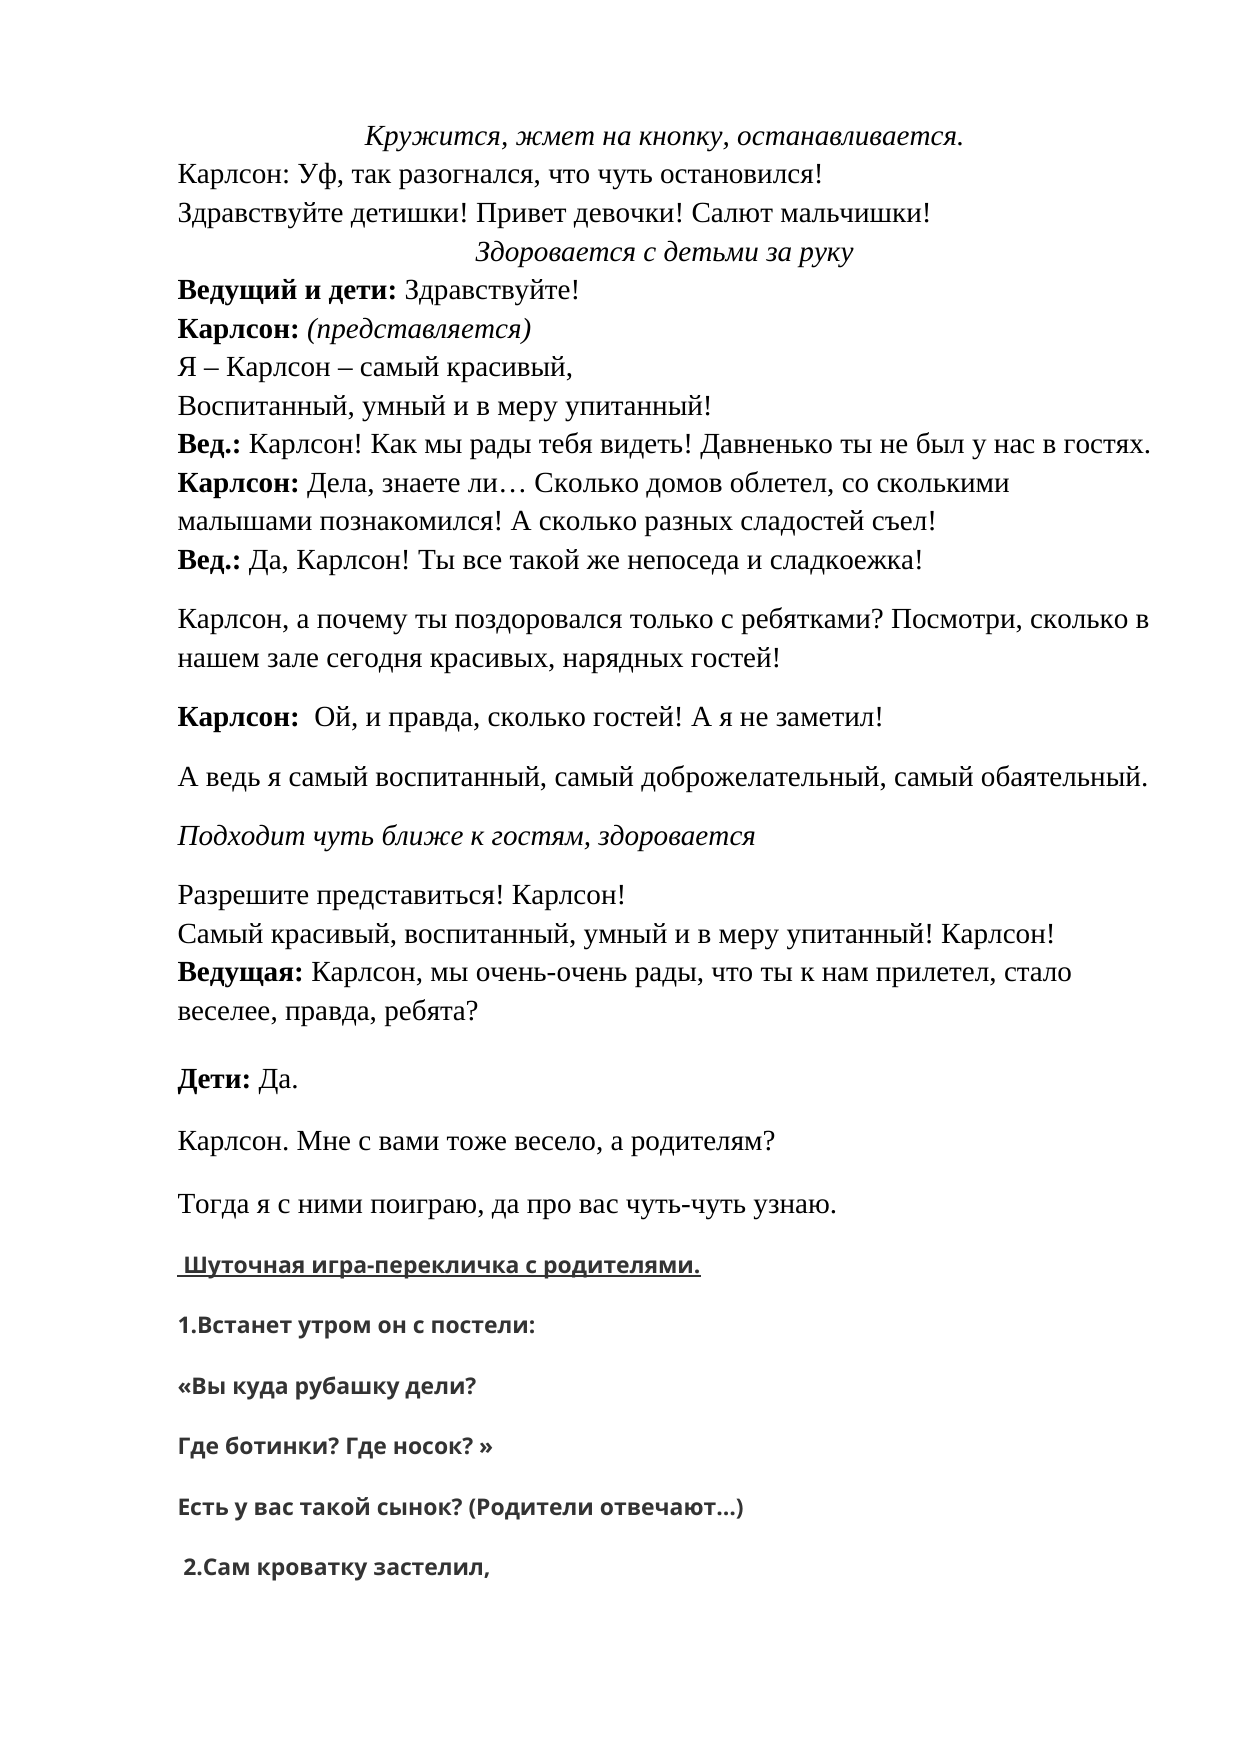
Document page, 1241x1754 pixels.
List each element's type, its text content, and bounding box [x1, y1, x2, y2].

text Карлсон, а почему ты поздоровался только с ребятками? Посмотри, сколько в нашем зале сегодня красивых, нарядных гостей! [177, 601, 1152, 673]
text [177, 1491, 1152, 1522]
text Ведущий и дети: Здравствуйте! [177, 272, 1152, 306]
text Вед.: Да, Карлсон! Ты все такой же непоседа и сладкоежка! [177, 542, 1152, 576]
text Карлсон. Мне с вами тоже весело, а родителям? [177, 1123, 1152, 1157]
text Ведущая: Карлсон, мы очень-очень рады, что ты к нам прилетел, стало веселее, правда, ребята? [177, 954, 1152, 1027]
text Тогда я с ними поиграю, да про вас чуть-чуть узнаю. [177, 1186, 1152, 1220]
text Разрешите представиться! Карлсон! [177, 877, 1152, 911]
text Самый красивый, воспитанный, умный и в меру упитанный! Карлсон! [177, 916, 1152, 949]
text 2.Сам кроватку застелил, [177, 1551, 1152, 1582]
text Карлсон: Ой, и правда, сколько гостей! А я не заметил! [177, 699, 1152, 733]
text Здравствуйте детишки! Привет девочки! Салют мальчишки! [177, 195, 1152, 229]
text Карлсон: Уф, так разогнался, что чуть остановился! [177, 157, 1152, 190]
text Здоровается с детьми за руку [177, 234, 1152, 267]
text Шуточная игра-перекличка с родителями. [177, 1249, 1152, 1280]
text Я – Карлсон – самый красивый, [177, 349, 1152, 383]
text 1.Встанет утром он с постели: [177, 1309, 1152, 1341]
text Карлсон: (представляется) [177, 311, 1152, 344]
text Карлсон: Дела, знаете ли… Сколько домов облетел, со сколькими малышами познакомился! А сколько разных сладостей съел! [177, 465, 1152, 537]
text Воспитанный, умный и в меру упитанный! [177, 388, 1152, 421]
text А ведь я самый воспитанный, самый доброжелательный, самый обаятельный. [177, 759, 1152, 792]
text Вед.: Карлсон! Как мы рады тебя видеть! Давненько ты не был у нас в гостях. [177, 426, 1152, 460]
text «Вы куда рубашку дели? [177, 1370, 1152, 1401]
text Кружится, жмет на кнопку, останавливается. [177, 118, 1152, 152]
text Подходит чуть ближе к гостям, здоровается [177, 818, 1152, 852]
text Где ботинки? Где носок? » [177, 1430, 1152, 1461]
text Дети: Да. [177, 1061, 1152, 1094]
